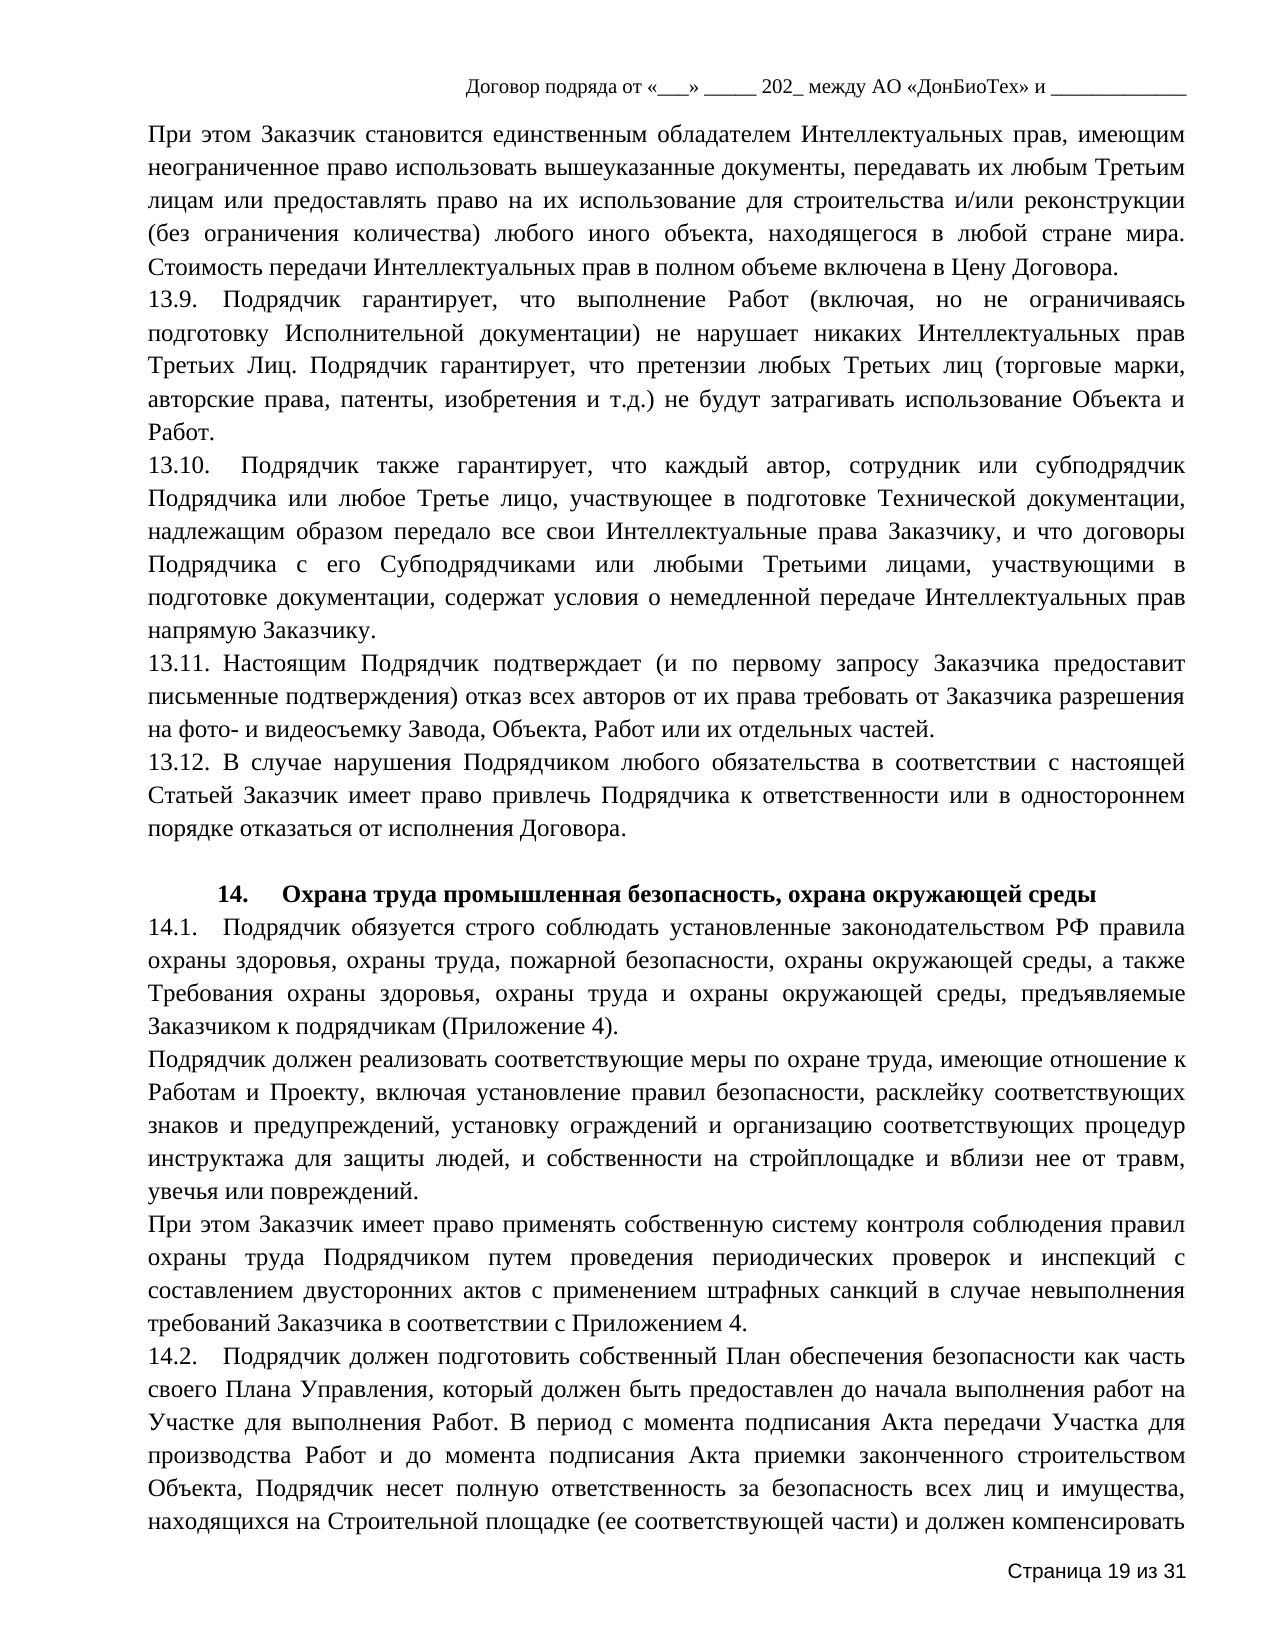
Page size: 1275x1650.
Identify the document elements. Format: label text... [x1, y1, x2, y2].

list При этом Заказчик становится единственным обладателем Интеллектуальных прав, имеющим неограниченное право использовать вышеуказанные документы, передавать их любым Третьим лицам или предоставлять право на их использование для строительства и/или реконструкции (без ограничения количества) любого иного объекта, находящегося в любой стране мира. Стоимость передачи Интеллектуальных прав в полном объеме включена в Цену Договора. [148, 119, 1186, 280]
list Подрядчик также гарантирует, что каждый автор, сотрудник или субподрядчик Подрядчика или любое Третье лицо, участвующее в подготовке Технической документации, надлежащим образом передало все свои Интеллектуальные права Заказчику, и что договоры Подрядчика с его Субподрядчиками или любыми Третьими лицами, участвующими в подготовке документации, содержат условия о немедленной передаче Интеллектуальных прав напрямую Заказчику. [148, 450, 1186, 643]
list Подрядчик гарантирует, что выполнение Работ (включая, но не ограничиваясь подготовку Исполнительной документации) не нарушает никаких Интеллектуальных прав Третьих Лиц. Подрядчик гарантирует, что претензии любых Третьих лиц (торговые марки, авторские права, патенты, изобретения и т.д.) не будут затрагивать использование Объекта и Работ. [148, 284, 1186, 445]
list При этом Заказчик имеет право применять собственную систему контроля соблюдения правил охраны труда Подрядчиком путем проведения периодических проверок и инспекций с составлением двусторонних актов с применением штрафных санкций в случае невыполнения требований Заказчика в соответствии с Приложением 4. [148, 1209, 1186, 1337]
list В случае нарушения Подрядчиком любого обязательства в соответствии с настоящей Статьей Заказчик имеет право привлечь Подрядчика к ответственности или в одностороннем порядке отказаться от исполнения Договора. [148, 747, 1186, 842]
list Настоящим Подрядчик подтверждает (и по первому запросу Заказчика предоставит письменные подтверждения) отказ всех авторов от их права требовать от Заказчика разрешения на фото- и видеосъемку Завода, Объекта, Работ или их отдельных частей. [148, 648, 1186, 743]
list Подрядчик должен реализовать соответствующие меры по охране труда, имеющие отношение к Работам и Проекту, включая установление правил безопасности, расклейку соответствующих знаков и предупреждений, установку ограждений и организацию соответствующих процедур инструктажа для защиты людей, и собственности на стройплощадке и вблизи нее от травм, увечья или повреждений. [148, 1044, 1186, 1205]
list Охрана труда промышленная безопасность, охрана окружающей среды [127, 879, 1186, 908]
list Подрядчик обязуется строго соблюдать установленные законодательством РФ правила охраны здоровья, охраны труда, пожарной безопасности, охраны окружающей среды, а также Требования охраны здоровья, охраны труда и охраны окружающей среды, предъявляемые Заказчиком к подрядчикам (Приложение 4). [148, 912, 1186, 1040]
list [148, 1341, 1186, 1535]
